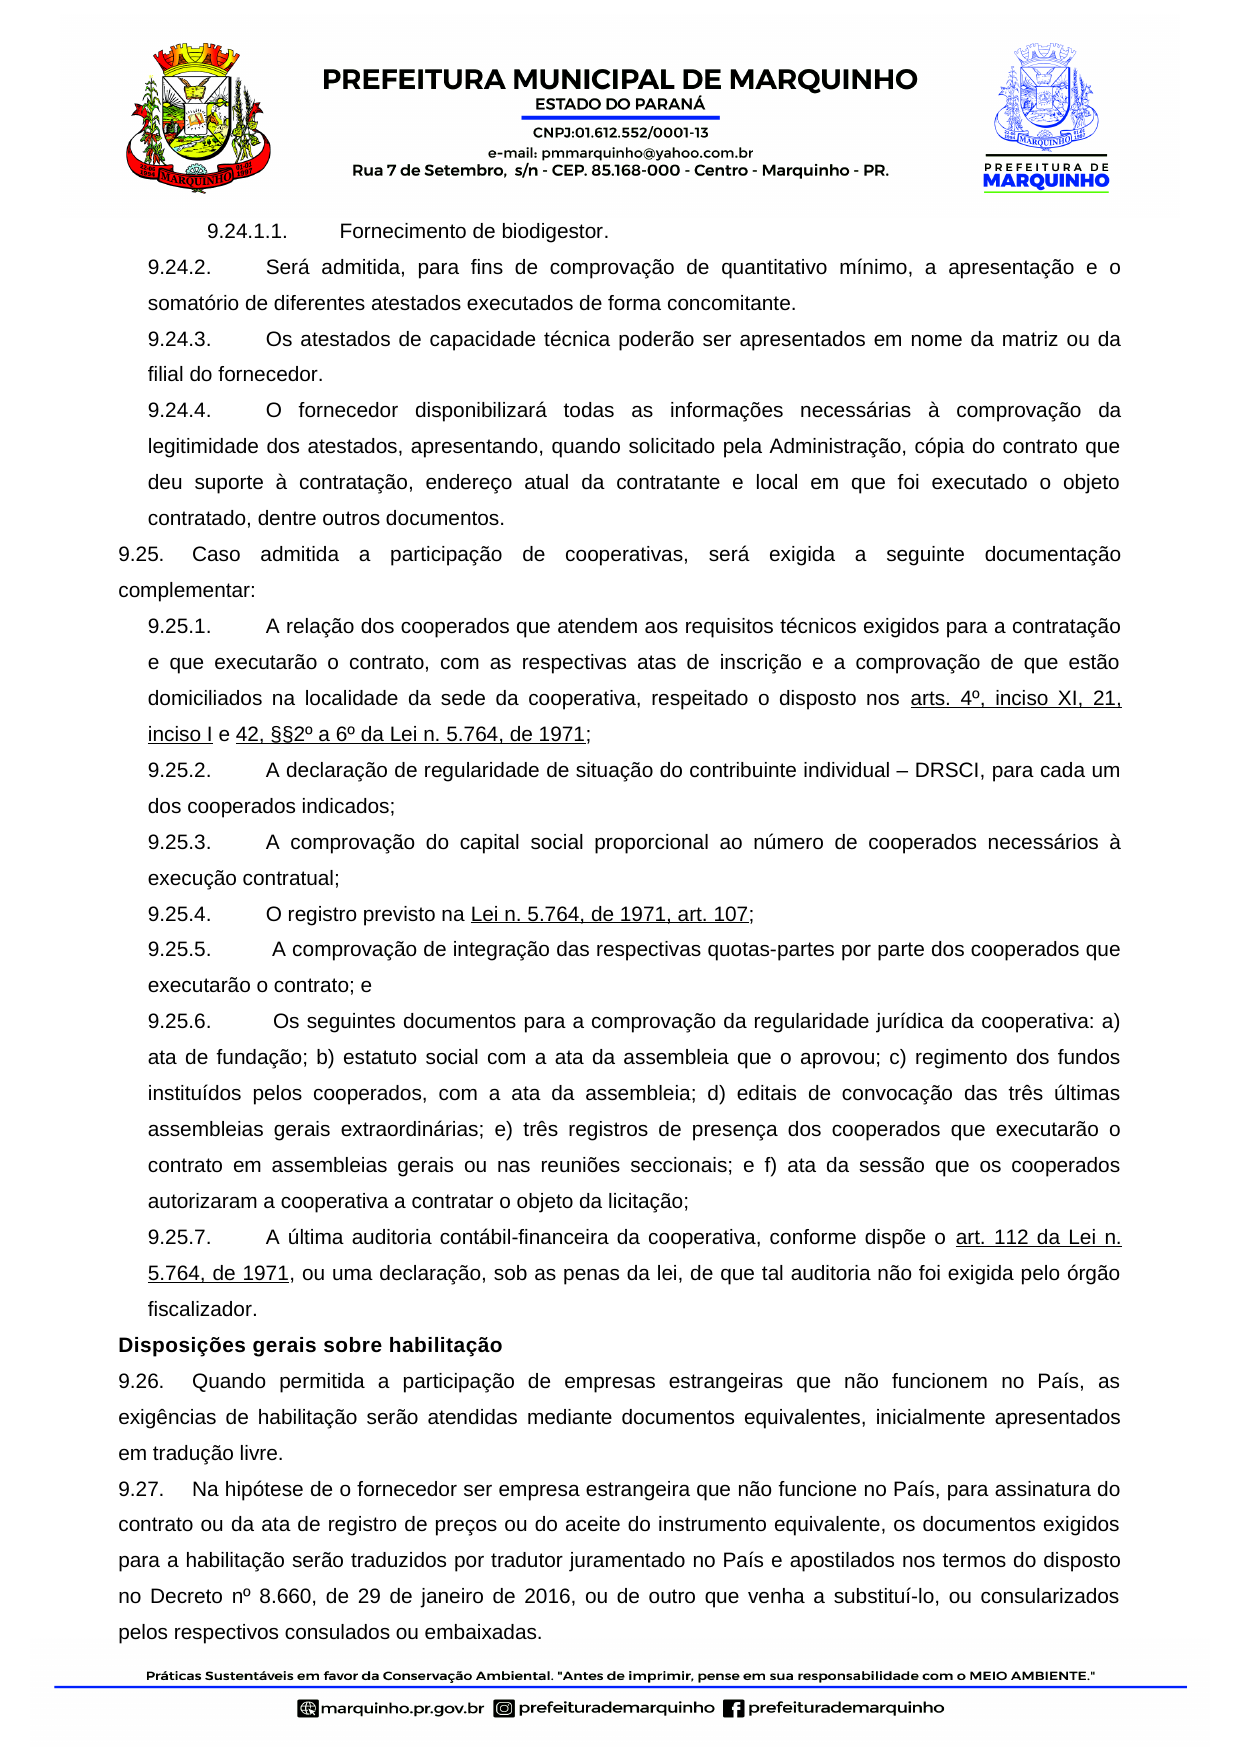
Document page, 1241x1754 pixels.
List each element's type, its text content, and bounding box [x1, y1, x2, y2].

text A última auditoria contábil-financeira da cooperativa, conforme dispõe o art. 112 da Lei n. 5.764, de 1971, ou uma declaração, sob as penas da lei, de que tal auditoria não foi exigida pelo órgão fiscalizador. [148, 1225, 1122, 1321]
text A relação dos cooperados que atendem aos requisitos técnicos exigidos para a contratação e que executarão o contrato, com as respectivas atas de inscrição e a comprovação de que estão domiciliados na localidade da sede da cooperativa, respeitado o disposto nos arts. 4º, inciso XI, 21, inciso I e 42, §§2º a 6º da Lei n. 5.764, de 1971; [148, 614, 1122, 746]
text Disposições gerais sobre habilitação [118, 1333, 1122, 1357]
text O fornecedor disponibilizará todas as informações necessárias à comprovação da legitimidade dos atestados, apresentando, quando solicitado pela Administração, cópia do contrato que deu suporte à contratação, endereço atual da contratante e local em que foi executado o objeto contratado, dentre outros documentos. [148, 398, 1122, 530]
picture [60, 14, 1181, 218]
text A comprovação de integração das respectivas quotas-partes por parte dos cooperados que executarão o contrato; e [148, 937, 1122, 997]
text Será admitida, para fins de comprovação de quantitativo mínimo, a apresentação e o somatório de diferentes atestados executados de forma concomitante. [148, 254, 1122, 314]
text Caso admitida a participação de cooperativas, será exigida a seguinte documentação complementar: [118, 542, 1122, 602]
text A declaração de regularidade de situação do contribuinte individual – DRSCI, para cada um dos cooperados indicados; [148, 758, 1122, 817]
picture [30, 1638, 1210, 1747]
text Os atestados de capacidade técnica poderão ser apresentados em nome da matriz ou da filial do fornecedor. [148, 326, 1122, 386]
text O registro previsto na Lei n. 5.764, de 1971, art. 107; [148, 901, 1122, 925]
text Fornecimento de biodigestor. [207, 218, 1122, 242]
text Quando permitida a participação de empresas estrangeiras que não funcionem no País, as exigências de habilitação serão atendidas mediante documentos equivalentes, inicialmente apresentados em tradução livre. [118, 1368, 1122, 1464]
text Os seguintes documentos para a comprovação da regularidade jurídica da cooperativa: a) ata de fundação; b) estatuto social com a ata da assembleia que o aprovou; c) regimento dos fundos instituídos pelos cooperados, com a ata da assembleia; d) editais de convocação das três últimas assembleias gerais extraordinárias; e) três registros de presença dos cooperados que executarão o contrato em assembleias gerais ou nas reuniões seccionais; e f) ata da sessão que os cooperados autorizaram a cooperativa a contratar o objeto da licitação; [148, 1009, 1122, 1213]
text A comprovação do capital social proporcional ao número de cooperados necessários à execução contratual; [148, 829, 1122, 889]
text Na hipótese de o fornecedor ser empresa estrangeira que não funcione no País, para assinatura do contrato ou da ata de registro de preços ou do aceite do instrumento equivalente, os documentos exigidos para a habilitação serão traduzidos por tradutor juramentado no País e apostilados nos termos do disposto no Decreto nº 8.660, de 29 de janeiro de 2016, ou de outro que venha a substituí-lo, ou consularizados pelos respectivos consulados ou embaixadas. [118, 1476, 1122, 1644]
